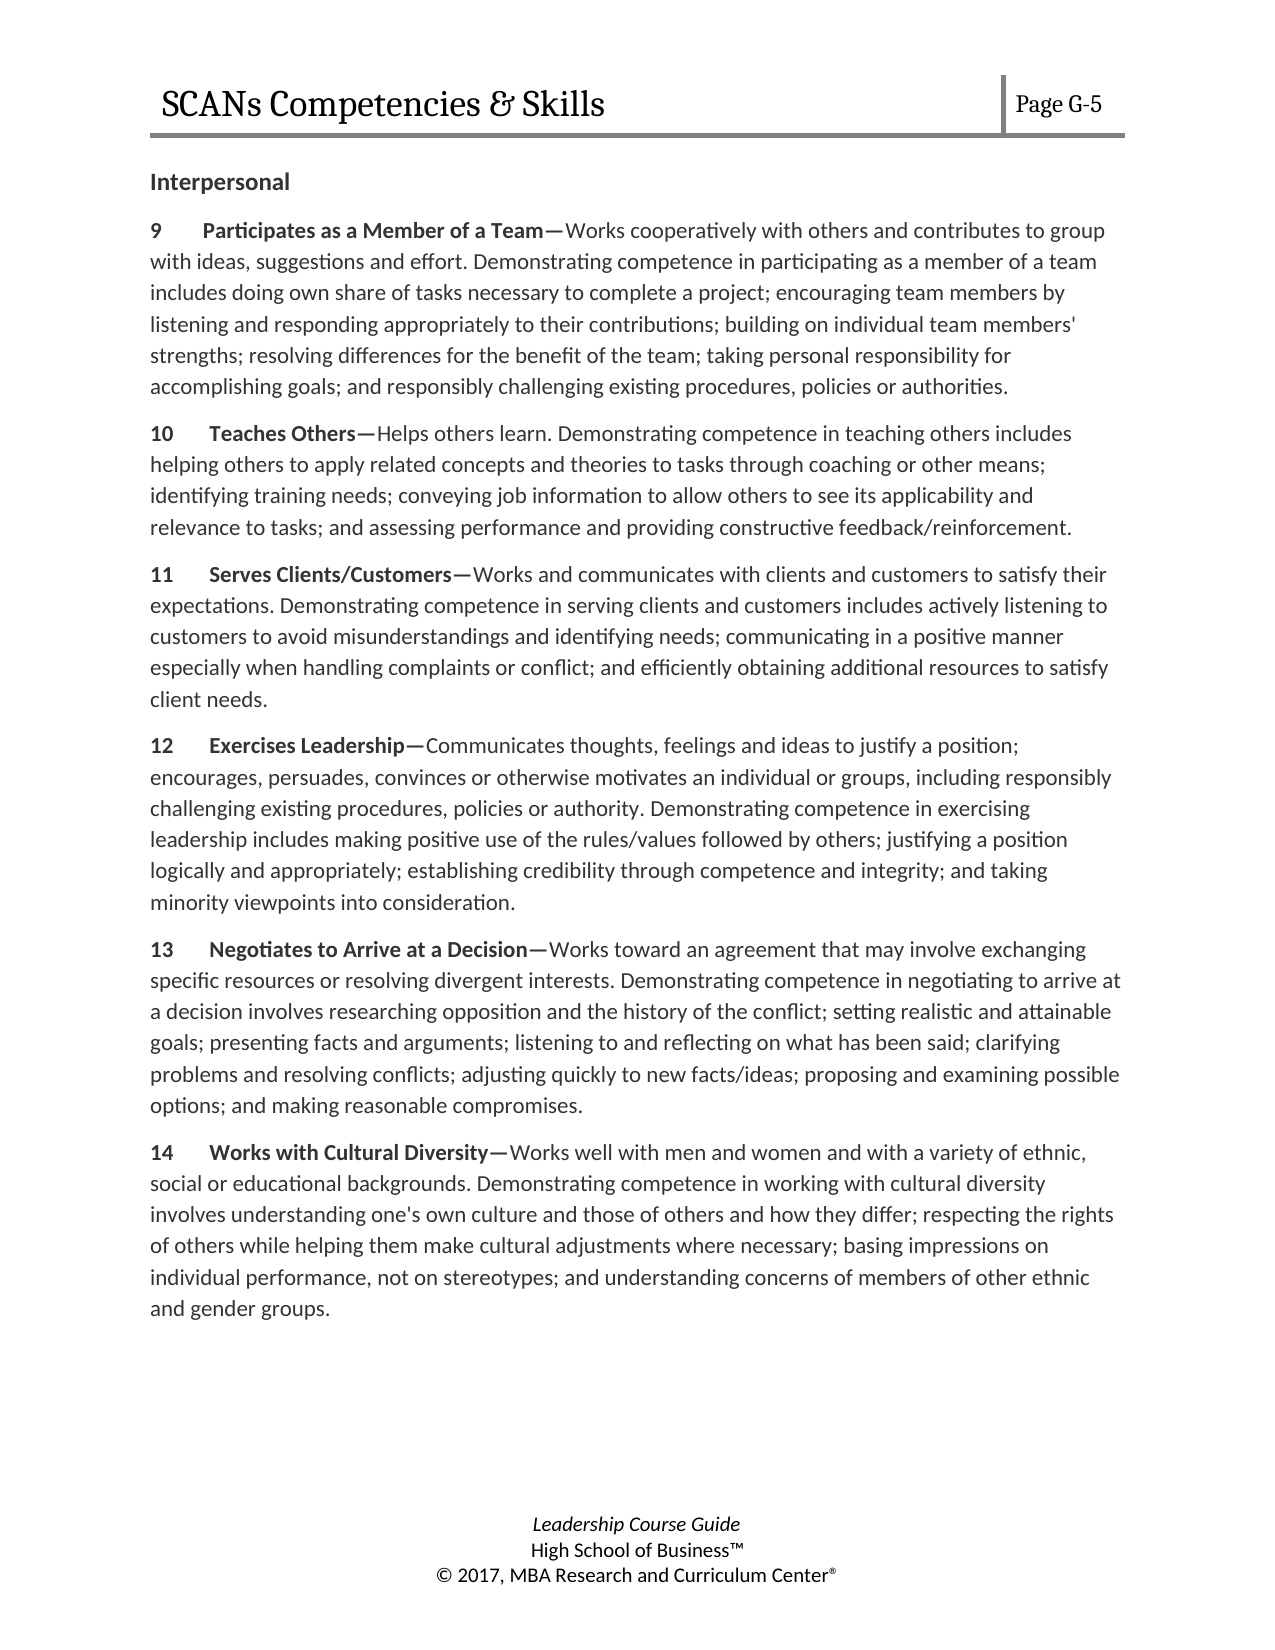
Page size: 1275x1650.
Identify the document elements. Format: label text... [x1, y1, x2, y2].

text 9 Participates as a Member of a Team—Works cooperatively with others and contributes to group with ideas, suggestions and effort. Demonstrating competence in participating as a member of a team includes doing own share of tasks necessary to complete a project; encouraging team members by listening and responding appropriately to their contributions; building on individual team members' strengths; resolving differences for the benefit of the team; taking personal responsibility for accomplishing goals; and responsibly challenging existing procedures, policies or authorities. [150, 213, 1125, 400]
text 11 Serves Clients/Customers—Works and communicates with clients and customers to satisfy their expectations. Demonstrating competence in serving clients and customers includes actively listening to customers to avoid misunderstandings and identifying needs; communicating in a positive manner especially when handling complaints or conflict; and efficiently obtaining additional resources to satisfy client needs. [150, 556, 1125, 713]
text 13 Negotiates to Arrive at a Decision—Works toward an agreement that may involve exchanging specific resources or resolving divergent interests. Demonstrating competence in negotiating to arrive at a decision involves researching opposition and the history of the conflict; setting realistic and attainable goals; presenting facts and arguments; listening to and reflecting on what has been said; clarifying problems and resolving conflicts; adjusting quickly to new facts/ideas; proposing and examining possible options; and making reasonable compromises. [150, 931, 1125, 1119]
text Interpersonal [150, 166, 1125, 197]
text 12 Exercises Leadership—Communicates thoughts, feelings and ideas to justify a position; encourages, persuades, convinces or otherwise motivates an individual or groups, including responsibly challenging existing procedures, policies or authority. Demonstrating competence in exercising leadership includes making positive use of the rules/values followed by others; justifying a position logically and appropriately; establishing credibility through competence and integrity; and taking minority viewpoints into consideration. [150, 728, 1125, 916]
text 14 Works with Cultural Diversity—Works well with men and women and with a variety of ethnic, social or educational backgrounds. Demonstrating competence in working with cultural diversity involves understanding one's own culture and those of others and how they differ; respecting the rights of others while helping them make cultural adjustments where necessary; basing impressions on individual performance, not on stereotypes; and understanding concerns of members of other ethnic and gender groups. [150, 1134, 1125, 1322]
text 10 Teaches Others—Helps others learn. Demonstrating competence in teaching others includes helping others to apply related concepts and theories to tasks through coaching or other means; identifying training needs; conveying job information to allow others to see its applicability and relevance to tasks; and assessing performance and providing constructive feedback/reinforcement. [150, 416, 1125, 541]
